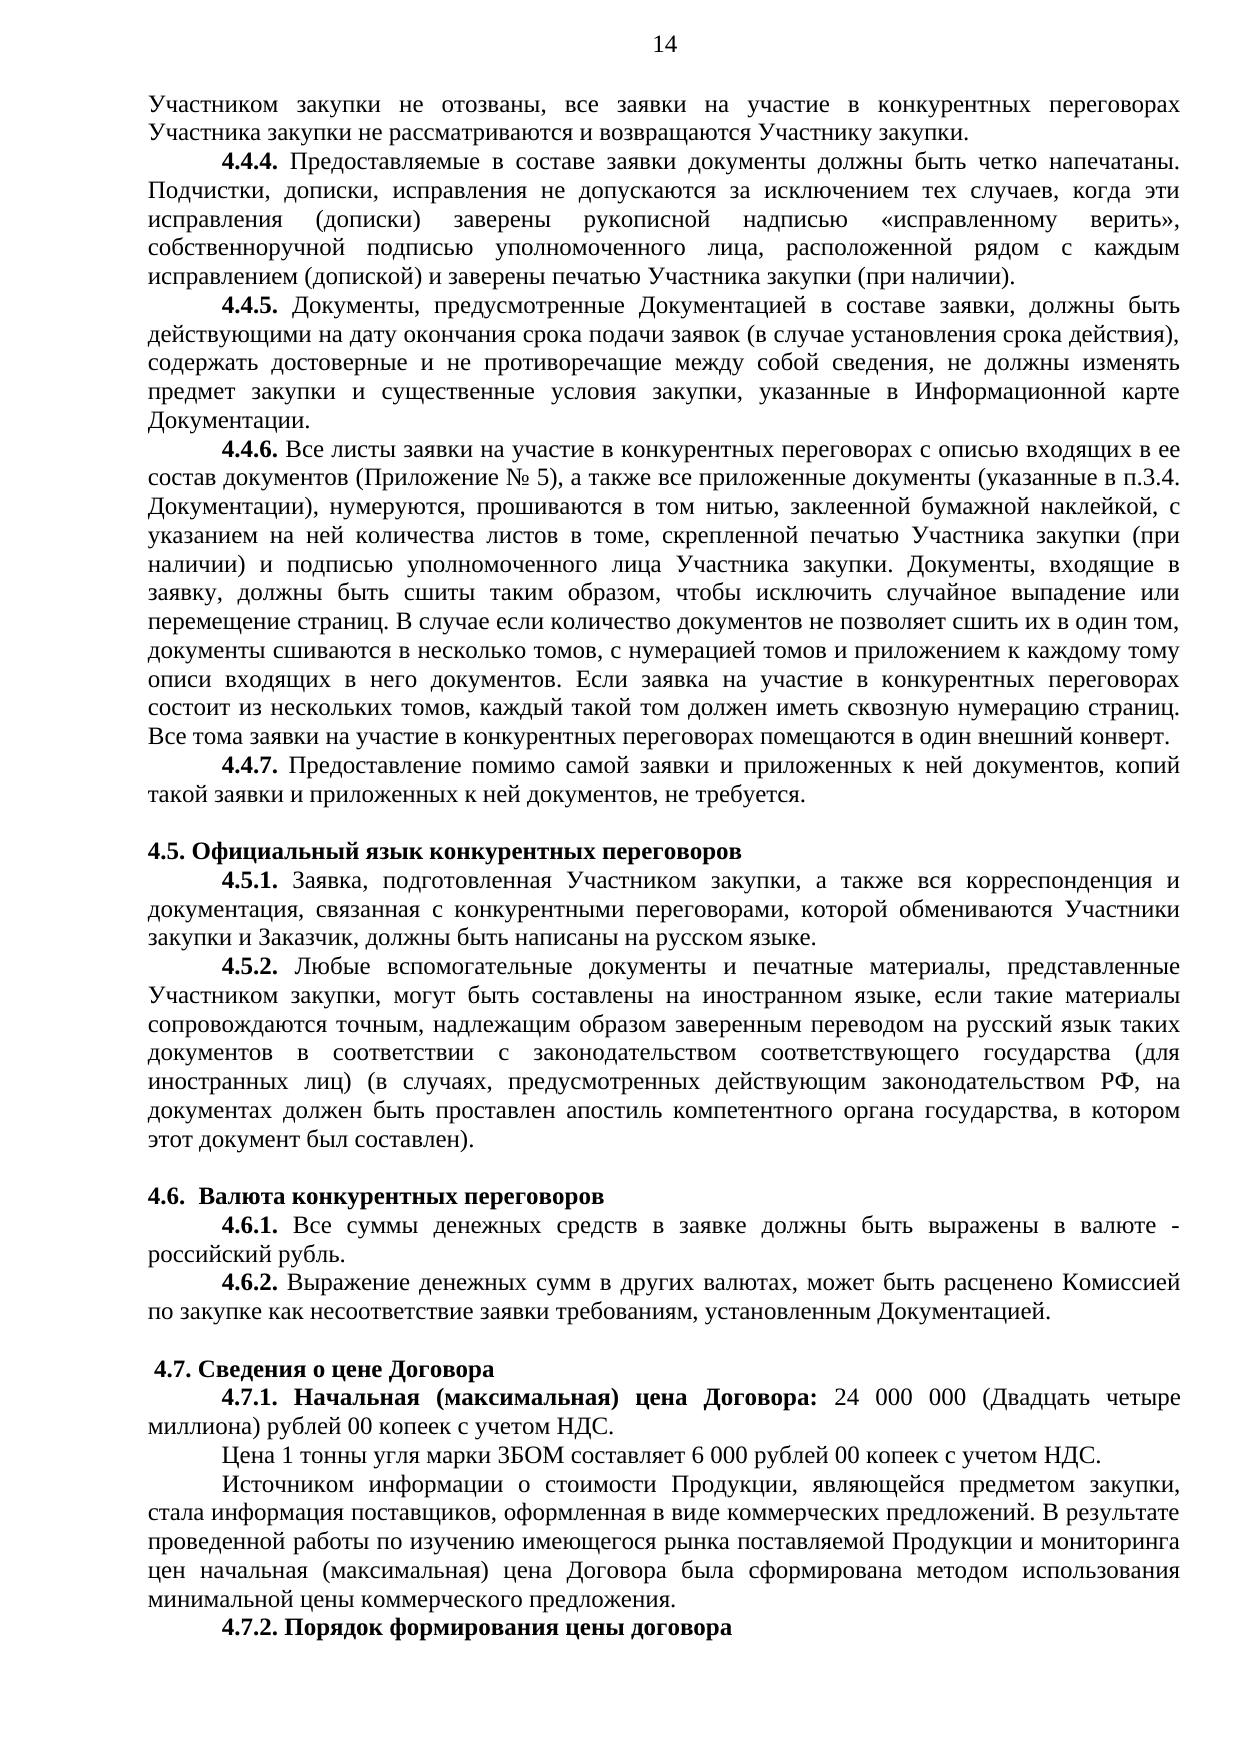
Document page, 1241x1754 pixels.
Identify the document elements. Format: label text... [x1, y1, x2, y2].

text 4.4.6. Все листы заявки на участие в конкурентных переговорах с описью входящих в ее состав документов (Приложение № 5), а также все приложенные документы (указанные в п.3.4. Документации), нумеруются, прошиваются в том нитью, заклеенной бумажной наклейкой, с указанием на ней количества листов в томе, скрепленной печатью Участника закупки (при наличии) и подписью уполномоченного лица Участника закупки. Документы, входящие в заявку, должны быть сшиты таким образом, чтобы исключить случайное выпадение или перемещение страниц. В случае если количество документов не позволяет сшить их в один том, документы сшиваются в несколько томов, с нумерацией томов и приложением к каждому тому описи входящих в него документов. Если заявка на участие в конкурентных переговорах состоит из нескольких томов, каждый такой том должен иметь сквозную нумерацию страниц. Все тома заявки на участие в конкурентных переговорах помещаются в один внешний конверт. [148, 434, 1181, 750]
text 4.6.1. Все суммы денежных средств в заявке должны быть выражены в валюте - российский рубль. [148, 1210, 1181, 1267]
text Цена 1 тонны угля марки 3БОМ составляет 6 000 рублей 00 копеек с учетом НДС. [148, 1440, 1181, 1469]
text 4.4.7. Предоставление помимо самой заявки и приложенных к ней документов, копий такой заявки и приложенных к ней документов, не требуется. [148, 750, 1181, 807]
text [148, 89, 1181, 146]
text 4.7.1. Начальная (максимальная) цена Договора: 24 000 000 (Двадцать четыре миллиона) рублей 00 копеек с учетом НДС. [148, 1382, 1181, 1440]
text 4.7.2. Порядок формирования цены договора [148, 1612, 1181, 1641]
text 4.5. Официальный язык конкурентных переговоров [148, 836, 1181, 865]
text Источником информации о стоимости Продукции, являющейся предметом закупки, стала информация поставщиков, оформленная в виде коммерческих предложений. В результате проведенной работы по изучению имеющегося рынка поставляемой Продукции и мониторинга цен начальная (максимальная) цена Договора была сформирована методом использования минимальной цены коммерческого предложения. [148, 1469, 1181, 1612]
text 4.6.2. Выражение денежных сумм в других валютах, может быть расценено Комиссией по закупке как несоответствие заявки требованиям, установленным Документацией. [148, 1267, 1181, 1325]
text 4.5.2. Любые вспомогательные документы и печатные материалы, представленные Участником закупки, могут быть составлены на иностранном языке, если такие материалы сопровождаются точным, надлежащим образом заверенным переводом на русский язык таких документов в соответствии с законодательством соответствующего государства (для иностранных лиц) (в случаях, предусмотренных действующим законодательством РФ, на документах должен быть проставлен апостиль компетентного органа государства, в котором этот документ был составлен). [148, 951, 1181, 1152]
text 4.4.5. Документы, предусмотренные Документацией в составе заявки, должны быть действующими на дату окончания срока подачи заявок (в случае установления срока действия), содержать достоверные и не противоречащие между собой сведения, не должны изменять предмет закупки и существенные условия закупки, указанные в Информационной карте Документации. [148, 290, 1181, 434]
text 4.5.1. Заявка, подготовленная Участником закупки, а также вся корреспонденция и документация, связанная с конкурентными переговорами, которой обмениваются Участники закупки и Заказчик, должны быть написаны на русском языке. [148, 865, 1181, 951]
text 4.4.4. Предоставляемые в составе заявки документы должны быть четко напечатаны. Подчистки, дописки, исправления не допускаются за исключением тех случаев, когда эти исправления (дописки) заверены рукописной надписью «исправленному верить», собственноручной подписью уполномоченного лица, расположенной рядом с каждым исправлением (допиской) и заверены печатью Участника закупки (при наличии). [148, 146, 1181, 290]
text 4.6. Валюта конкурентных переговоров [148, 1181, 1181, 1210]
text 4.7. Сведения о цене Договора [148, 1354, 1181, 1382]
